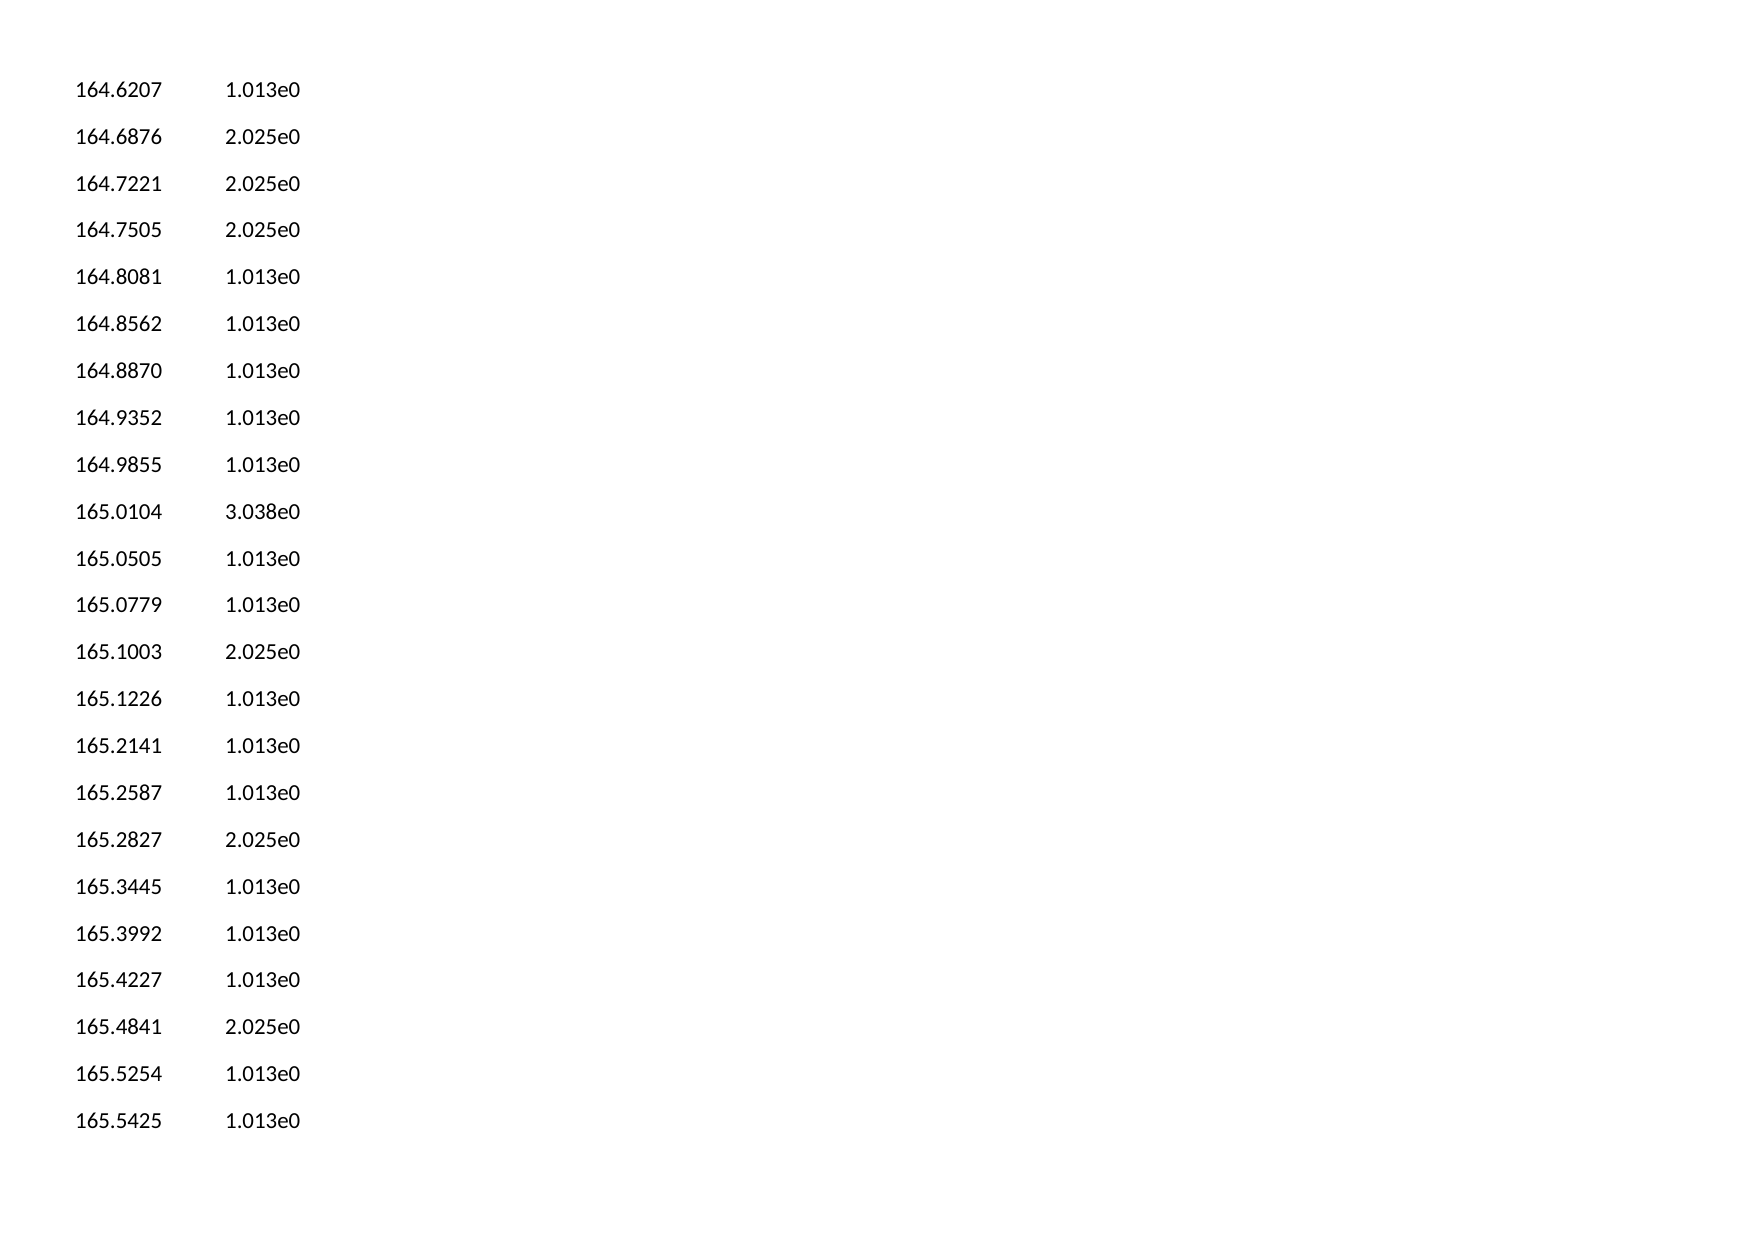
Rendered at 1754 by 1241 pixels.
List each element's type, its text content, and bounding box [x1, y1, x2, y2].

text 165.2827 2.025e0 [75, 825, 1679, 853]
text 165.1003 2.025e0 [75, 637, 1679, 666]
text 164.7221 2.025e0 [75, 169, 1679, 197]
text 165.5254 1.013e0 [75, 1059, 1679, 1087]
text 165.4841 2.025e0 [75, 1012, 1679, 1041]
text 164.8562 1.013e0 [75, 309, 1679, 337]
text 165.0505 1.013e0 [75, 544, 1679, 572]
text 165.3992 1.013e0 [75, 919, 1679, 947]
text 165.1226 1.013e0 [75, 684, 1679, 712]
text 164.8870 1.013e0 [75, 356, 1679, 384]
text 164.6876 2.025e0 [75, 122, 1679, 150]
text 165.5425 1.013e0 [75, 1106, 1679, 1134]
text 165.2141 1.013e0 [75, 731, 1679, 759]
text 165.4227 1.013e0 [75, 966, 1679, 994]
text 165.0779 1.013e0 [75, 591, 1679, 619]
text 165.0104 3.038e0 [75, 497, 1679, 525]
text 164.7505 2.025e0 [75, 216, 1679, 244]
text 164.9855 1.013e0 [75, 450, 1679, 478]
text 165.3445 1.013e0 [75, 872, 1679, 900]
text 164.6207 1.013e0 [75, 75, 1679, 103]
text 165.2587 1.013e0 [75, 778, 1679, 806]
text 164.9352 1.013e0 [75, 403, 1679, 431]
text 164.8081 1.013e0 [75, 262, 1679, 291]
